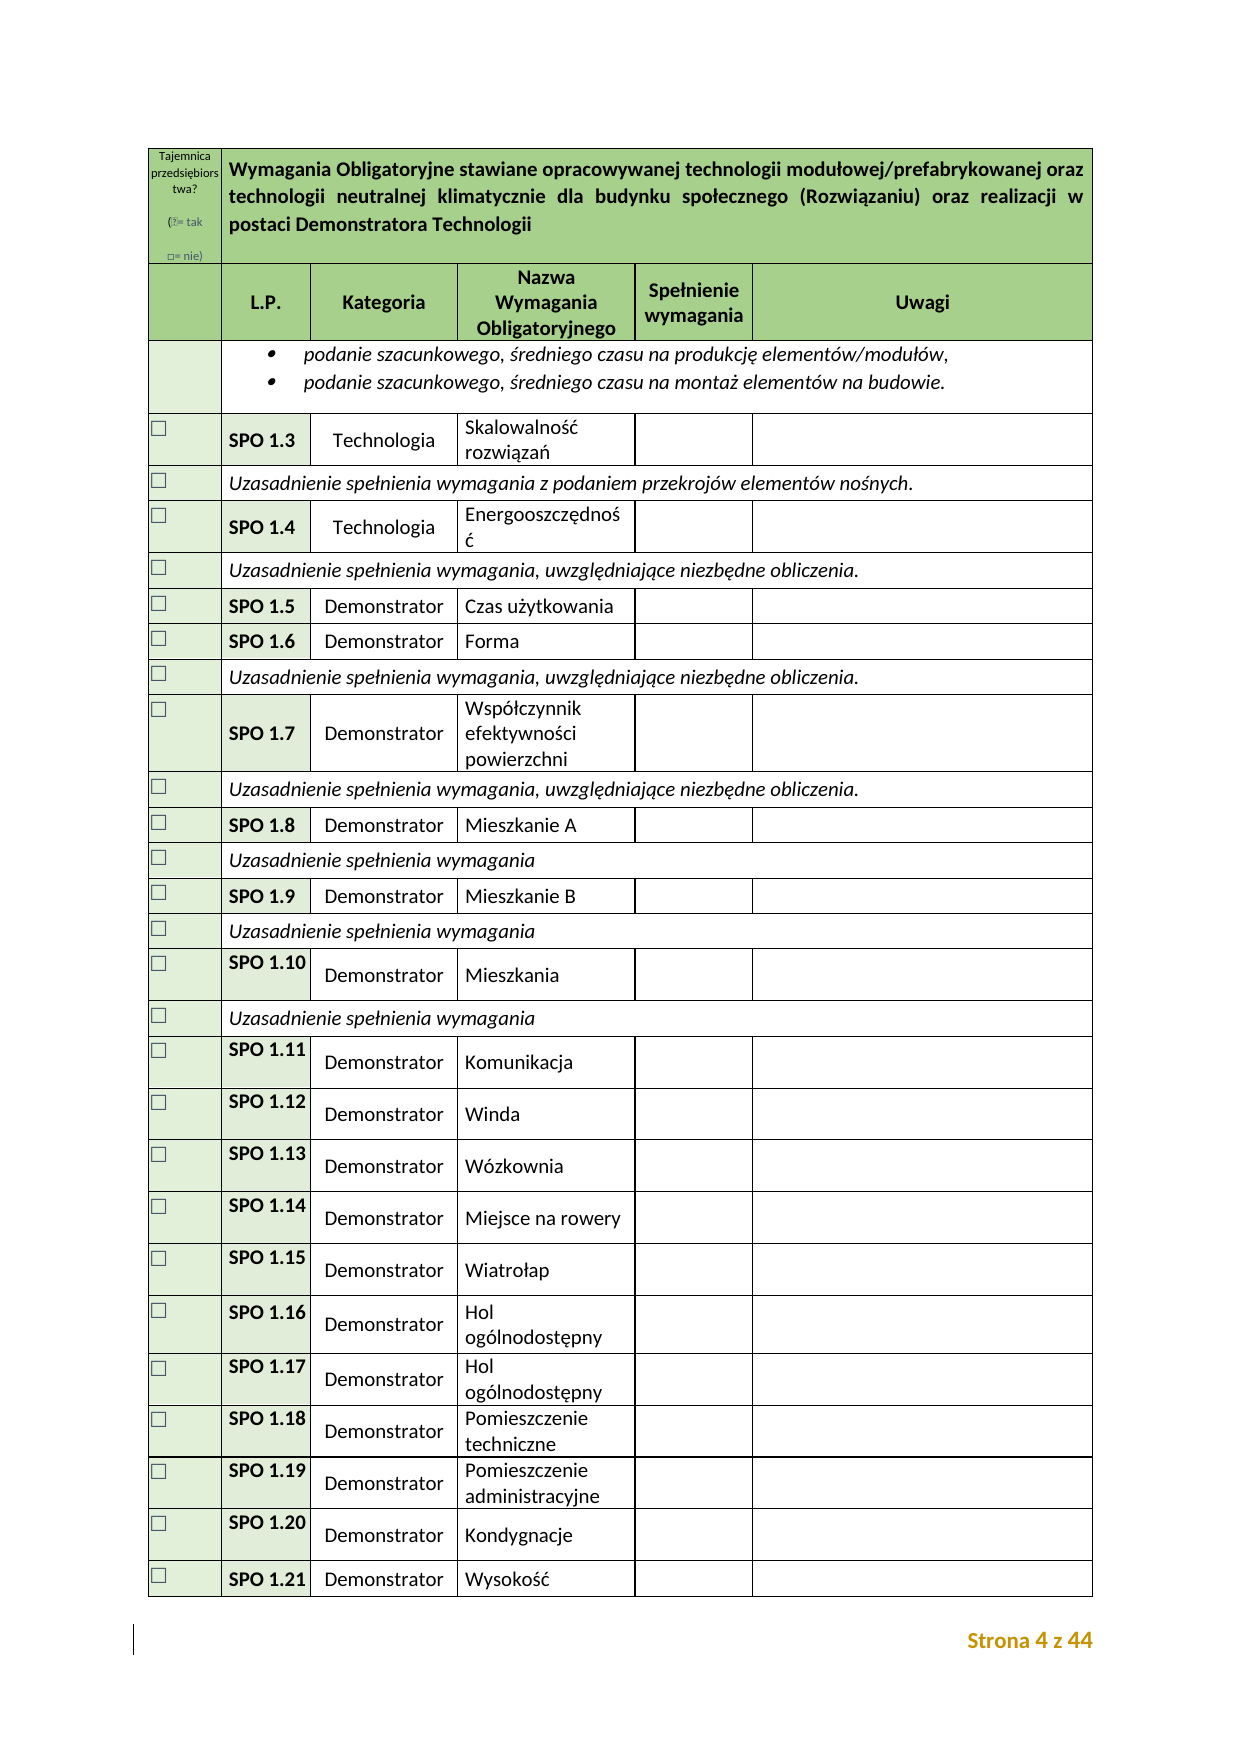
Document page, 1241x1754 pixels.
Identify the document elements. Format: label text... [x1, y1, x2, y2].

table_cell Demonstrator [311, 1140, 457, 1191]
table_cell [149, 264, 221, 340]
table_cell [753, 1561, 1092, 1596]
table_cell Hol ogólnodostępny [458, 1354, 634, 1404]
table_cell Uzasadnienie spełnienia wymagania, uwzględniające niezbędne obliczenia. [222, 660, 1092, 694]
table_cell Mieszkania [458, 949, 634, 1000]
table_cell [222, 1296, 310, 1353]
table_cell [636, 1089, 752, 1139]
table_cell [753, 1509, 1092, 1560]
table_cell [222, 1406, 310, 1456]
table_cell Demonstrator [311, 589, 457, 623]
table_cell Uzasadnienie spełnienia wymagania z podaniem przekrojów elementów nośnych. [222, 466, 1092, 500]
table_cell [753, 808, 1092, 842]
table_cell Skalowalność rozwiązań [458, 414, 634, 465]
table_cell Demonstrator [311, 1561, 457, 1596]
table_cell Demonstrator [311, 808, 457, 842]
table_cell [222, 949, 310, 1000]
table_cell [753, 414, 1092, 465]
table_cell [222, 1458, 310, 1508]
table_cell [636, 1458, 752, 1508]
table_cell [636, 1192, 752, 1243]
table_cell [636, 1296, 752, 1353]
table_cell [222, 1509, 310, 1560]
table_cell Demonstrator [311, 1296, 457, 1353]
table_cell Demonstrator [311, 1244, 457, 1295]
table_cell [636, 624, 752, 658]
table_cell [753, 1458, 1092, 1508]
table_cell [636, 1509, 752, 1560]
table_cell Współczynnik efektywności powierzchni [458, 695, 634, 771]
table_cell [753, 949, 1092, 1000]
table_cell [753, 589, 1092, 623]
table_cell Czas użytkowania [458, 589, 634, 623]
table_cell [753, 1140, 1092, 1191]
table_cell Uzasadnienie spełnienia wymagania, uwzględniające niezbędne obliczenia. [222, 772, 1092, 807]
table_cell [636, 1406, 752, 1456]
table_cell Energooszczędność [458, 501, 634, 552]
table_cell Demonstrator [311, 1458, 457, 1508]
table_cell Winda [458, 1089, 634, 1139]
table_cell [222, 1089, 310, 1139]
table_cell Uzasadnienie spełnienia wymagania, uwzględniające niezbędne obliczenia. [222, 553, 1092, 588]
table_cell Demonstrator [311, 624, 457, 658]
table_cell [636, 501, 752, 552]
table_cell [753, 1089, 1092, 1139]
table_cell Demonstrator [311, 949, 457, 1000]
table_cell Wózkownia [458, 1140, 634, 1191]
table_cell Demonstrator [311, 1509, 457, 1560]
table_cell [222, 695, 310, 771]
table_cell Forma [458, 624, 634, 658]
table_cell Komunikacja [458, 1037, 634, 1087]
table_cell [753, 1406, 1092, 1456]
table_cell [636, 414, 752, 465]
table_cell Hol ogólnodostępny [458, 1296, 634, 1353]
table_cell [753, 501, 1092, 552]
table_cell [222, 624, 310, 658]
table_cell [636, 1354, 752, 1404]
table_cell [222, 1354, 310, 1404]
table_cell [753, 1296, 1092, 1353]
table_cell [636, 808, 752, 842]
table_cell [222, 1140, 310, 1191]
table_cell [753, 1244, 1092, 1295]
table_cell Demonstrator [311, 695, 457, 771]
table_cell [222, 414, 310, 465]
table_cell Demonstrator [311, 1192, 457, 1243]
table_cell [636, 695, 752, 771]
table_cell [222, 1037, 310, 1087]
table_cell [222, 1192, 310, 1243]
table_cell [636, 1244, 752, 1295]
table_cell Demonstrator [311, 1037, 457, 1087]
table_cell [636, 1037, 752, 1087]
table_cell [753, 695, 1092, 771]
table_cell Pomieszczenie techniczne [458, 1406, 634, 1456]
table_cell [636, 1561, 752, 1596]
table_cell Spełnienie wymagania [636, 264, 752, 340]
table_cell [222, 589, 310, 623]
table_header Tajemnica przedsiębiorstwa? (= tak □= nie) [149, 149, 221, 263]
table_cell [753, 1037, 1092, 1087]
table_header Wymagania Obligatoryjne stawiane opracowywanej technologii modułowej/prefabrykowanej oraz technologii neutralnej klimatycznie dla budynku społecznego (Rozwiązaniu) oraz realizacji w postaci Demonstratora Technologii [222, 149, 1092, 263]
table_cell Demonstrator [311, 879, 457, 913]
table_cell Nazwa Wymagania Obligatoryjnego [458, 264, 634, 340]
table_cell [636, 1140, 752, 1191]
table_cell Demonstrator [311, 1354, 457, 1404]
table_cell [222, 501, 310, 552]
table_cell [222, 1244, 310, 1295]
table_cell Mieszkanie A [458, 808, 634, 842]
table_cell L.P. [222, 264, 310, 340]
table_cell [222, 1561, 310, 1596]
table_cell Demonstrator [311, 1406, 457, 1456]
table_cell [753, 1354, 1092, 1404]
table_cell Technologia [311, 501, 457, 552]
table_cell [636, 879, 752, 913]
table_cell Uzasadnienie spełnienia wymagania [222, 914, 1092, 948]
table_cell [222, 879, 310, 913]
table_cell Uzasadnienie spełnienia wymagania [222, 843, 1092, 877]
table_cell Wiatrołap [458, 1244, 634, 1295]
table_cell Demonstrator [311, 1089, 457, 1139]
table_cell Uzasadnienie spełnienia wymagania [222, 1001, 1092, 1036]
table_cell Mieszkanie B [458, 879, 634, 913]
table_cell [636, 589, 752, 623]
table_cell Technologia [311, 414, 457, 465]
table_cell [753, 1192, 1092, 1243]
table_cell Uwagi [753, 264, 1092, 340]
table_cell [636, 949, 752, 1000]
table_cell Pomieszczenie administracyjne [458, 1458, 634, 1508]
table_cell Wysokość kondygnacji [458, 1561, 634, 1596]
table_cell [753, 879, 1092, 913]
table_cell Kategoria [311, 264, 457, 340]
table_cell Kondygnacje [458, 1509, 634, 1560]
table_cell [222, 808, 310, 842]
table_cell [753, 624, 1092, 658]
table_cell Miejsce na rowery [458, 1192, 634, 1243]
